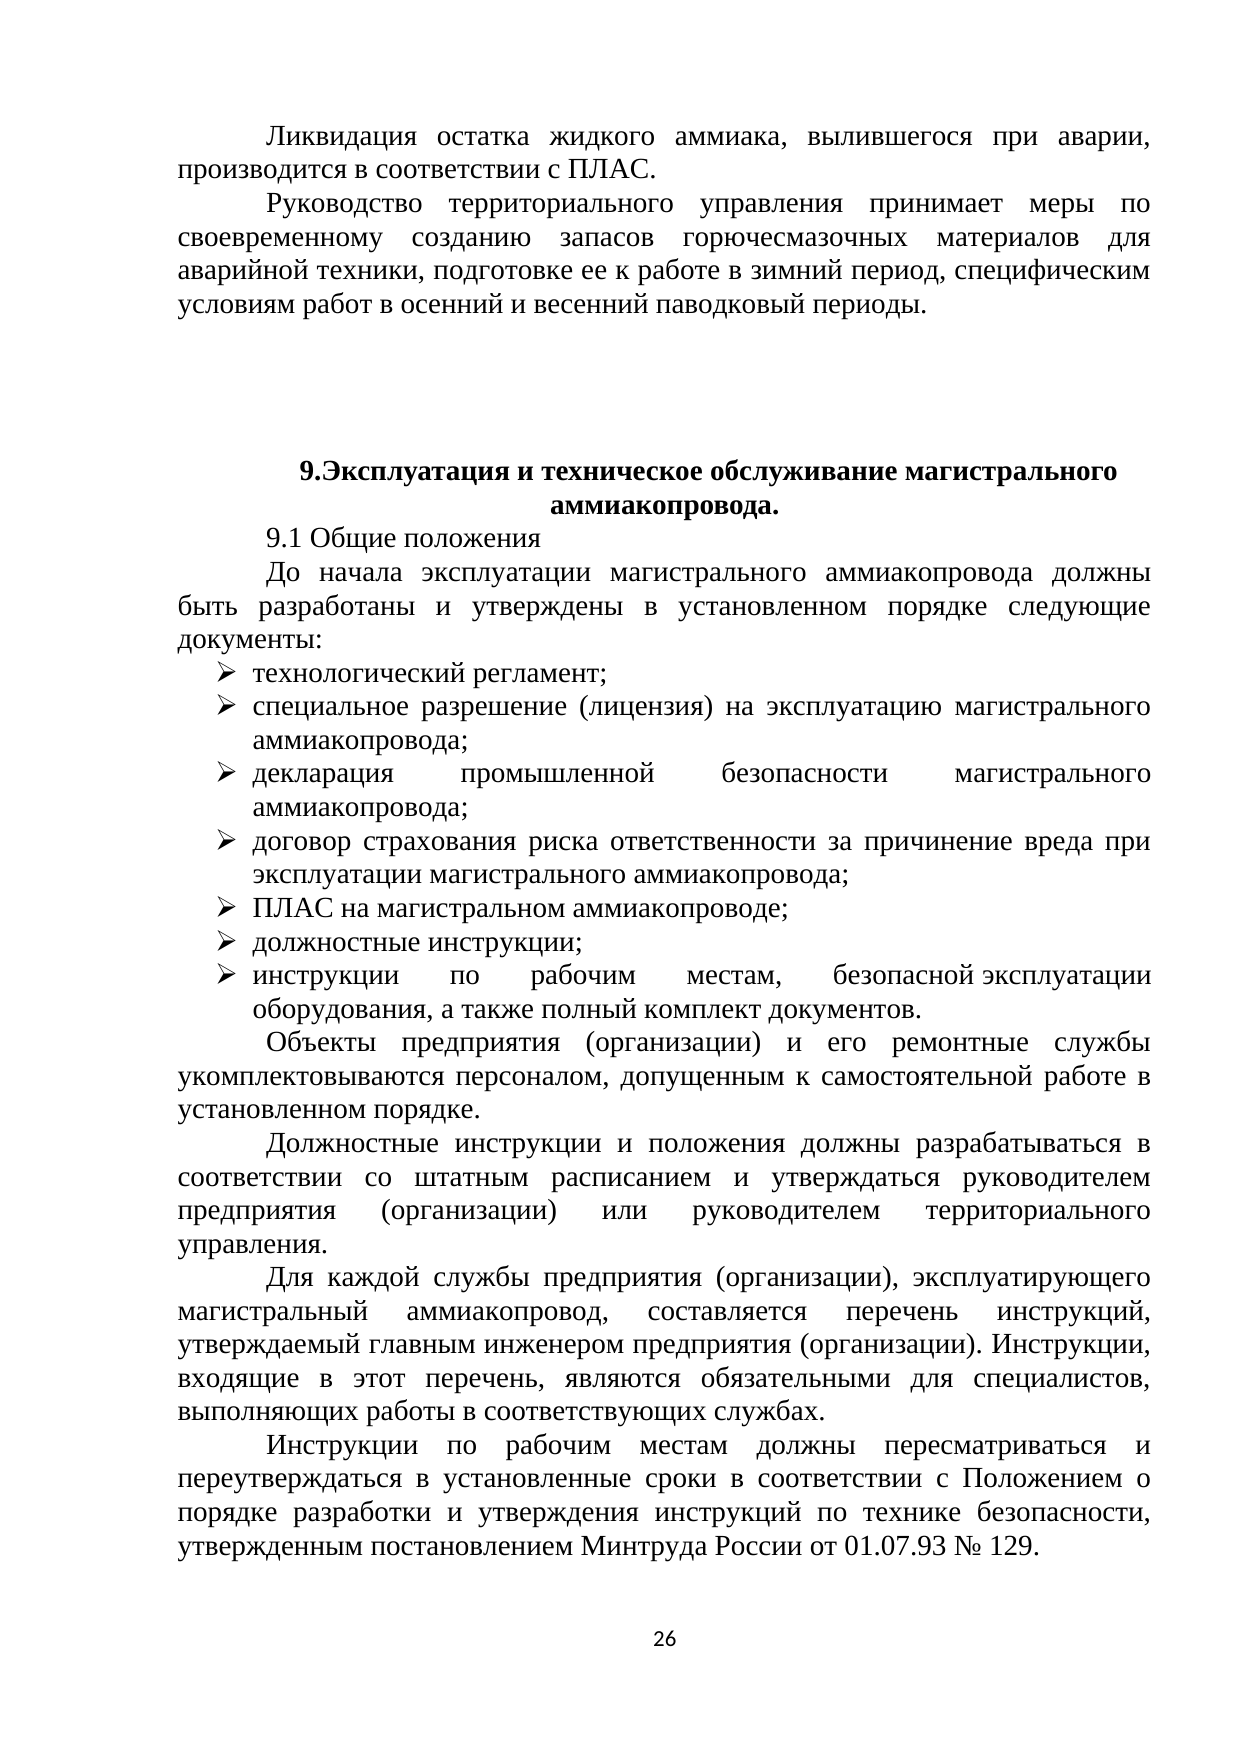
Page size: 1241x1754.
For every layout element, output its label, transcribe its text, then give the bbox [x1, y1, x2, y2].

list договор страхования риска ответственности за причинение вреда при эксплуатации магистрального аммиакопровода; [215, 823, 1152, 890]
list должностные инструкции; [215, 924, 1152, 957]
text Ликвидация остатка жидкого аммиака, вылившегося при аварии, производится в соответствии с ПЛАС. [177, 118, 1152, 185]
subtitle 9.1 Общие положения [177, 521, 1152, 554]
text Должностные инструкции и положения должны разрабатываться в соответствии со штатным расписанием и утверждаться руководителем предприятия (организации) или руководителем территориального управления. [177, 1125, 1152, 1259]
text Руководство территориального управления принимает меры по своевременному созданию запасов горючесмазочных материалов для аварийной техники, подготовке ее к работе в зимний период, специфическим условиям работ в осенний и весенний паводковый периоды. [177, 185, 1152, 319]
text Для каждой службы предприятия (организации), эксплуатирующего магистральный аммиакопровод, составляется перечень инструкций, утверждаемый главным инженером предприятия (организации). Инструкции, входящие в этот перечень, являются обязательными для специалистов, выполняющих работы в соответствующих службах. [177, 1259, 1152, 1427]
list инструкции по рабочим местам, безопасной эксплуатации оборудования, а также полный комплект документов. [215, 957, 1152, 1024]
text Инструкции по рабочим местам должны пересматриваться и переутверждаться в установленные сроки в соответствии с Положением о порядке разработки и утверждения инструкций по технике безопасности, утвержденным постановлением Минтруда России от 01.07.93 № 129. [177, 1427, 1152, 1561]
text Объекты предприятия (организации) и его ремонтные службы укомплектовываются персоналом, допущенным к самостоятельной работе в установленном порядке. [177, 1024, 1152, 1125]
text До начала эксплуатации магистрального аммиакопровода должны быть разработаны и утверждены в установленном порядке следующие документы: [177, 554, 1152, 655]
list ПЛАС на магистральном аммиакопроводе; [215, 890, 1152, 924]
subtitle 9.Эксплуатация и техническое обслуживание магистрального аммиакопровода. [177, 453, 1152, 521]
list технологический регламент; [215, 655, 1152, 688]
list специальное разрешение (лицензия) на эксплуатацию магистрального аммиакопровода; [215, 688, 1152, 756]
list декларация промышленной безопасности магистрального аммиакопровода; [215, 756, 1152, 823]
